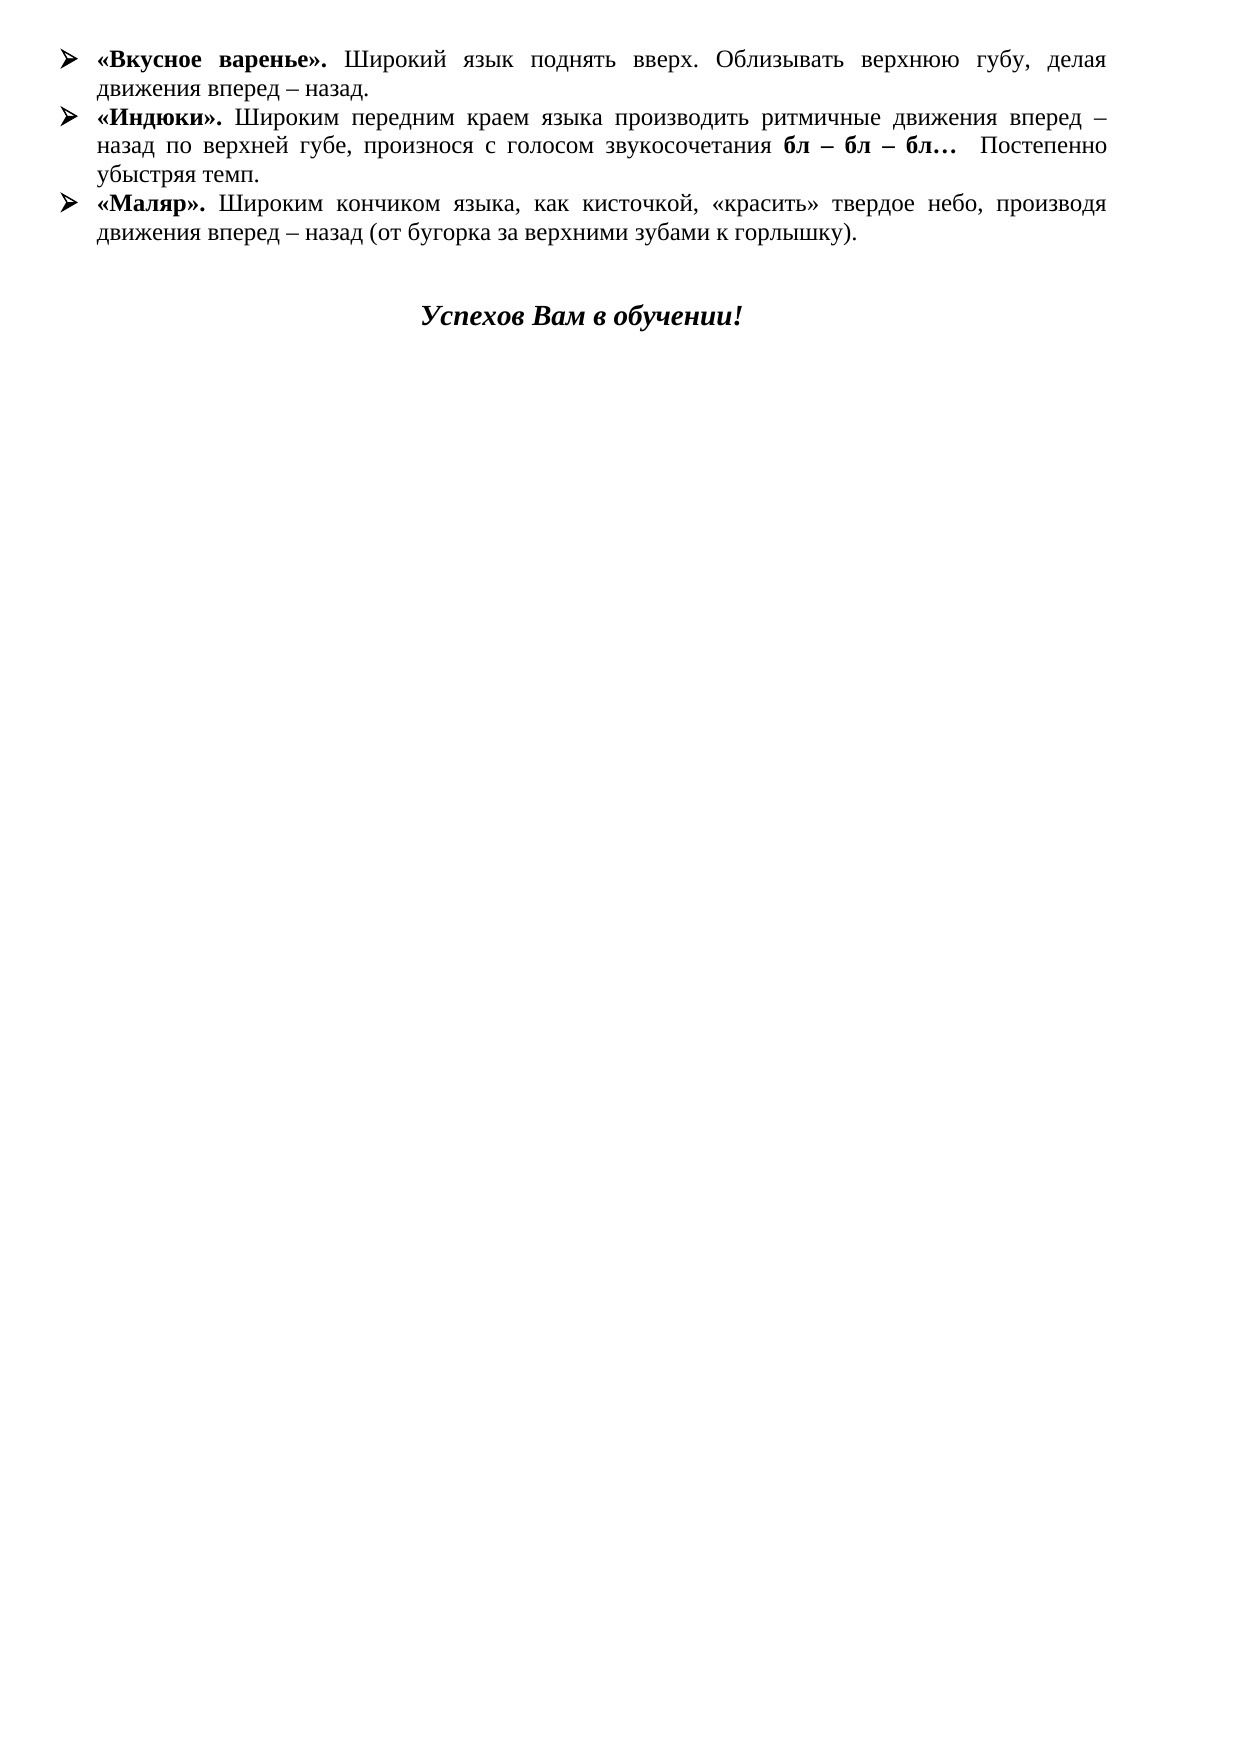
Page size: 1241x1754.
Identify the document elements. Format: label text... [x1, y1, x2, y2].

list «Маляр». Широким кончиком языка, как кисточкой, «красить» твердое небо, производя движения вперед – назад (от бугорка за верхними зубами к горлышку). [59, 188, 1107, 246]
text Успехов Вам в обучении! [59, 298, 1107, 332]
list «Вкусное варенье». Широкий язык поднять вверх. Облизывать верхнюю губу, делая движения вперед – назад. [59, 44, 1107, 102]
list «Индюки». Широким передним краем языка производить ритмичные движения вперед – назад по верхней губе, произнося с голосом звукосочетания бл – бл – бл… Постепенно убыстряя темп. [59, 102, 1107, 188]
